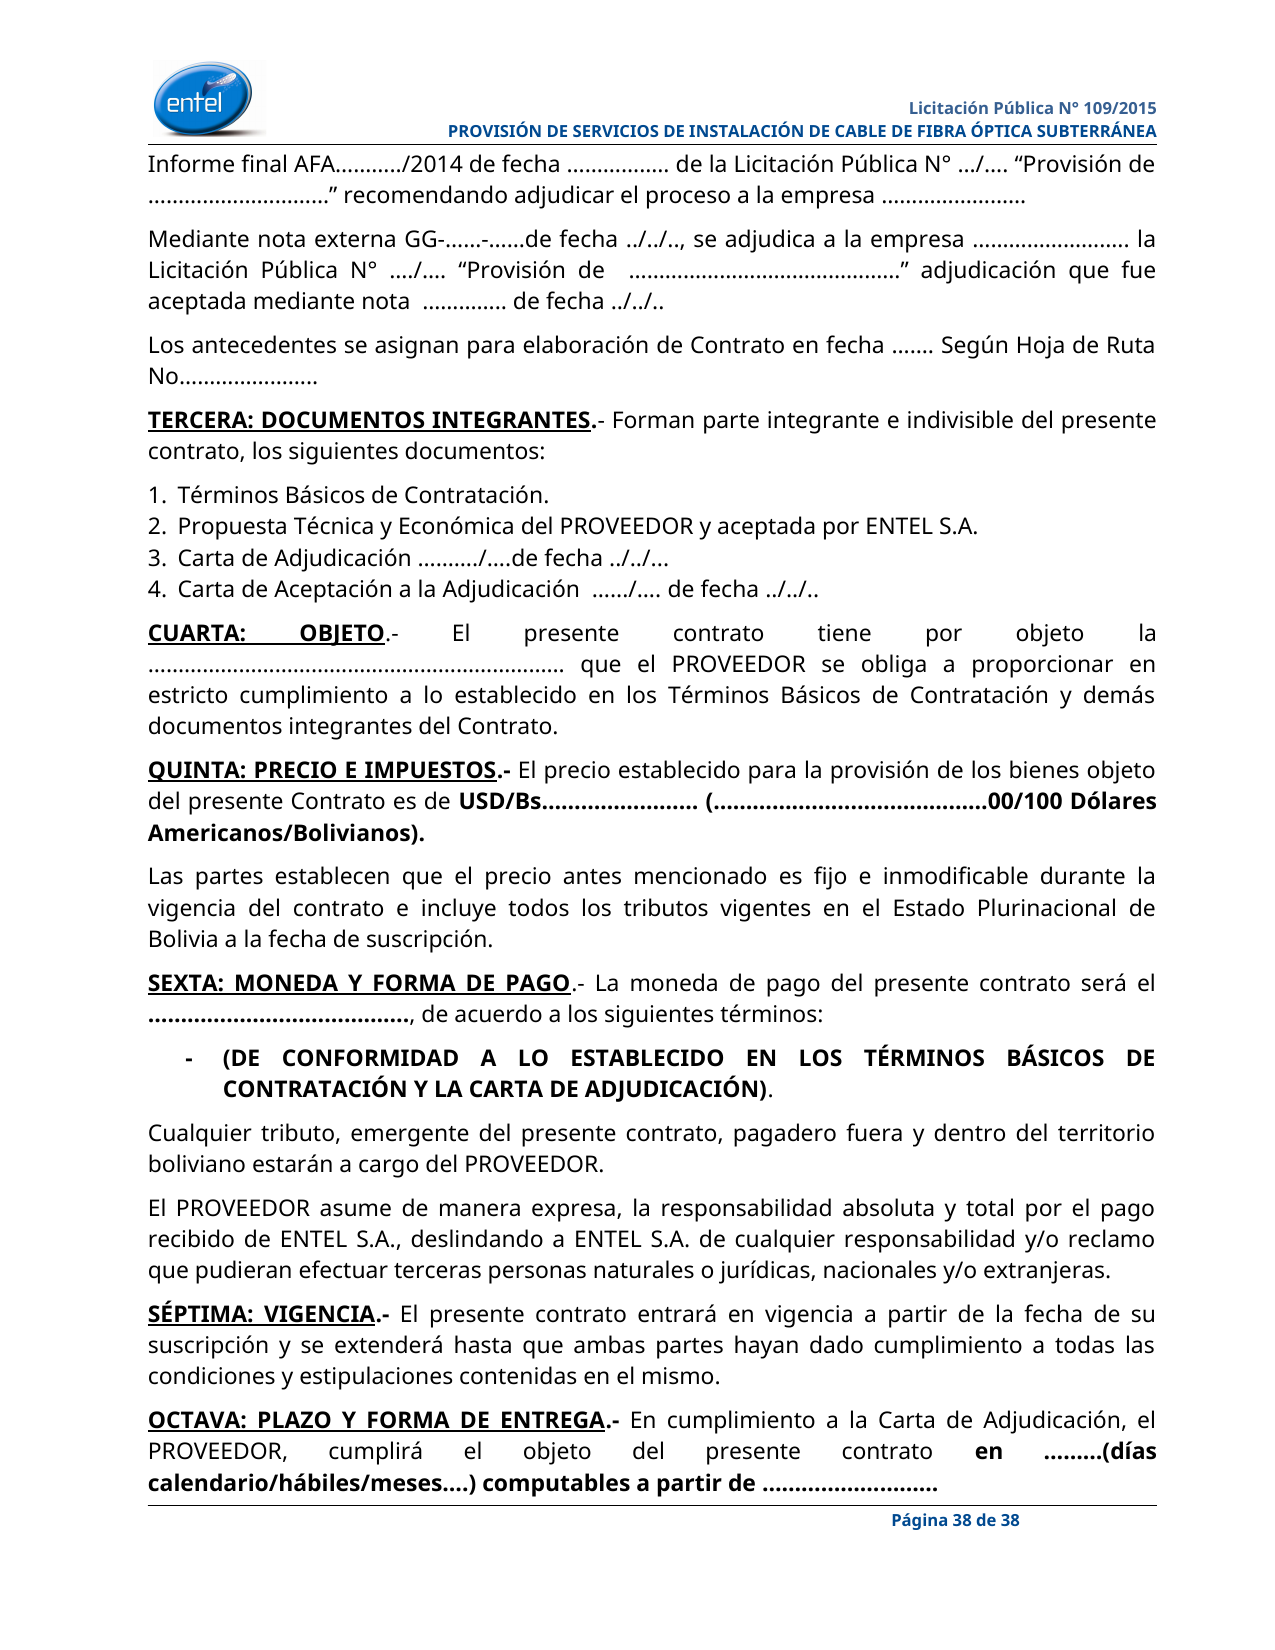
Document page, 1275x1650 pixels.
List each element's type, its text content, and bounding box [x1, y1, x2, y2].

text Las partes establecen que el precio antes mencionado es fijo e inmodificable durante la vigencia del contrato e incluye todos los tributos vigentes en el Estado Plurinacional de Bolivia a la fecha de suscripción. [148, 860, 1157, 954]
text QUINTA: PRECIO E IMPUESTOS.- El precio establecido para la provisión de los bienes objeto del presente Contrato es de USD/Bs…………………… (……………………………………00/100 Dólares Americanos/Bolivianos). [148, 754, 1157, 848]
text SÉPTIMA: VIGENCIA.- El presente contrato entrará en vigencia a partir de la fecha de su suscripción y se extenderá hasta que ambas partes hayan dado cumplimiento a todas las condiciones y estipulaciones contenidas en el mismo. [148, 1298, 1157, 1391]
picture [153, 60, 267, 137]
text Los antecedentes se asignan para elaboración de Contrato en fecha ……. Según Hoja de Ruta No………………….. [148, 329, 1157, 391]
text Cualquier tributo, emergente del presente contrato, pagadero fuera y dentro del territorio boliviano estarán a cargo del PROVEEDOR. [148, 1116, 1157, 1179]
text SEXTA: MONEDA Y FORMA DE PAGO.- La moneda de pago del presente contrato será el …………………………………., de acuerdo a los siguientes términos: [148, 966, 1157, 1029]
text Mediante nota externa GG-……-……de fecha ../../.., se adjudica a la empresa …………………….. la Licitación Pública N° …./…. “Provisión de ………………………………………” adjudicación que fue aceptada mediante nota ………….. de fecha ../../.. [148, 223, 1157, 316]
text 4. Carta de Aceptación a la Adjudicación ….../…. de fecha ../../.. [148, 573, 1157, 604]
list (DE CONFORMIDAD A LO ESTABLECIDO EN LOS TÉRMINOS BÁSICOS DE CONTRATACIÓN Y LA CARTA DE ADJUDICACIÓN). [185, 1041, 1157, 1104]
text 3. Carta de Adjudicación ………./….de fecha ../../... [148, 541, 1157, 573]
text OCTAVA: PLAZO Y FORMA DE ENTREGA.- En cumplimiento a la Carta de Adjudicación, el PROVEEDOR, cumplirá el objeto del presente contrato en ………(días calendario/hábiles/meses….) computables a partir de ……………………... [148, 1404, 1157, 1498]
text 1. Términos Básicos de Contratación. [148, 479, 1157, 510]
text El PROVEEDOR asume de manera expresa, la responsabilidad absoluta y total por el pago recibido de ENTEL S.A., deslindando a ENTEL S.A. de cualquier responsabilidad y/o reclamo que pudieran efectuar terceras personas naturales o jurídicas, nacionales y/o extranjeras. [148, 1191, 1157, 1285]
text TERCERA: DOCUMENTOS INTEGRANTES.- Forman parte integrante e indivisible del presente contrato, los siguientes documentos: [148, 404, 1157, 466]
text CUARTA: OBJETO.- El presente contrato tiene por objeto la …………………………………………………………… que el PROVEEDOR se obliga a proporcionar en estricto cumplimiento a lo establecido en los Términos Básicos de Contratación y demás documentos integrantes del Contrato. [148, 616, 1157, 741]
text 2. Propuesta Técnica y Económica del PROVEEDOR y aceptada por ENTEL S.A. [148, 510, 1157, 541]
